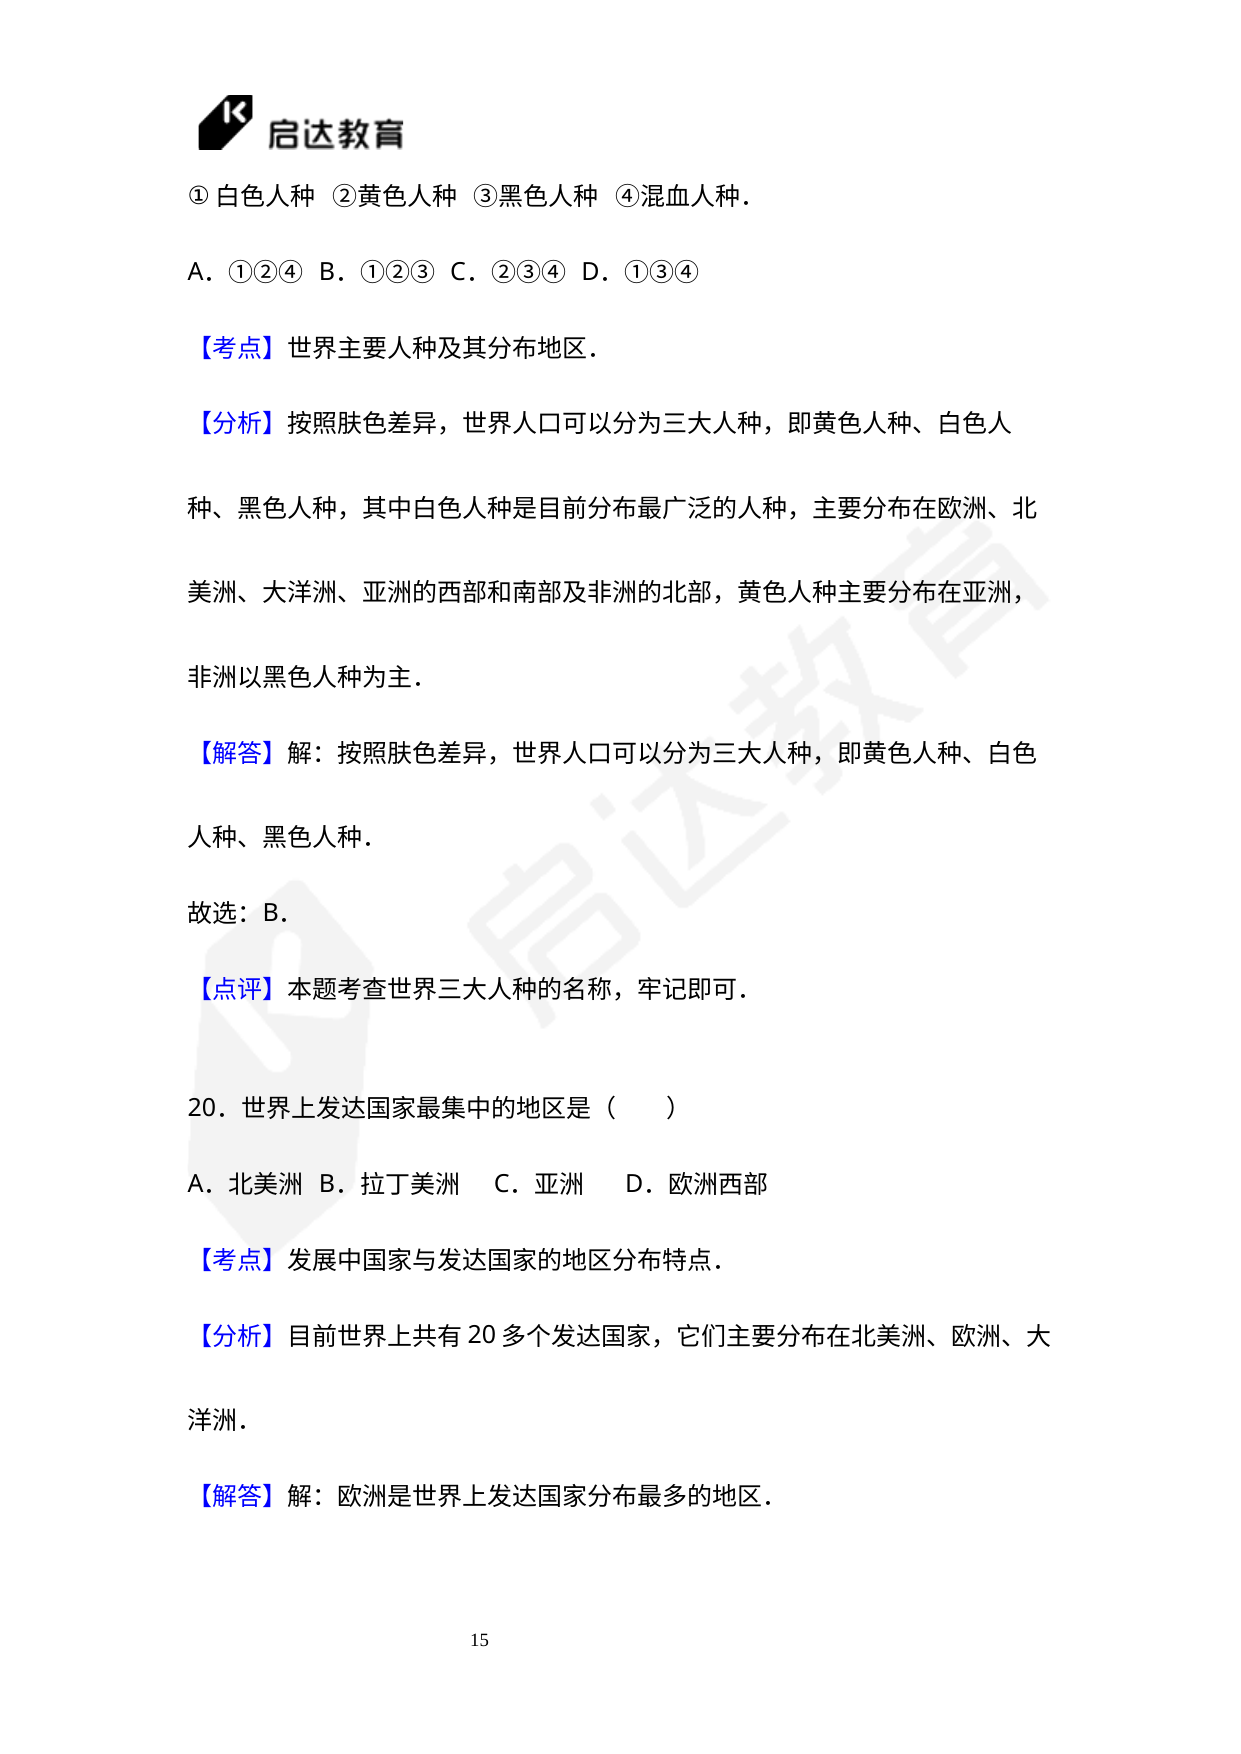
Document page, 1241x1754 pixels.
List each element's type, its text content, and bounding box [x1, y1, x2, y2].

picture [198, 95, 404, 150]
text 【考点】发展中国家与发达国家的地区分布特点． [187, 1226, 1053, 1291]
text 故选：B． [187, 879, 1053, 944]
text A．①②④ B．①②③ C．②③④ D．①③④ [187, 238, 1053, 303]
text 【分析】按照肤色差异，世界人口可以分为三大人种，即黄色人种、白色人种、黑色人种，其中白色人种是目前分布最广泛的人种，主要分布在欧洲、北美洲、大洋洲、亚洲的西部和南部及非洲的北部，黄色人种主要分布在亚洲，非洲以黑色人种为主． [187, 389, 1053, 708]
text 【解答】解：按照肤色差异，世界人口可以分为三大人种，即黄色人种、白色人种、黑色人种． [187, 719, 1053, 868]
text ①白色人种 ②黄色人种 ③黑色人种 ④混血人种． [187, 162, 1053, 227]
text 【分析】目前世界上共有20多个发达国家，它们主要分布在北美洲、欧洲、大洋洲． [187, 1302, 1053, 1451]
text 【考点】世界主要人种及其分布地区． [187, 314, 1053, 379]
text A．北美洲 B．拉丁美洲 C．亚洲 D．欧洲西部 [187, 1150, 1053, 1215]
text 20．世界上发达国家最集中的地区是（ ） [187, 1074, 1053, 1139]
text 【点评】本题考查世界三大人种的名称，牢记即可． [187, 955, 1053, 1020]
text 【解答】解：欧洲是世界上发达国家分布最多的地区． [187, 1462, 1053, 1527]
